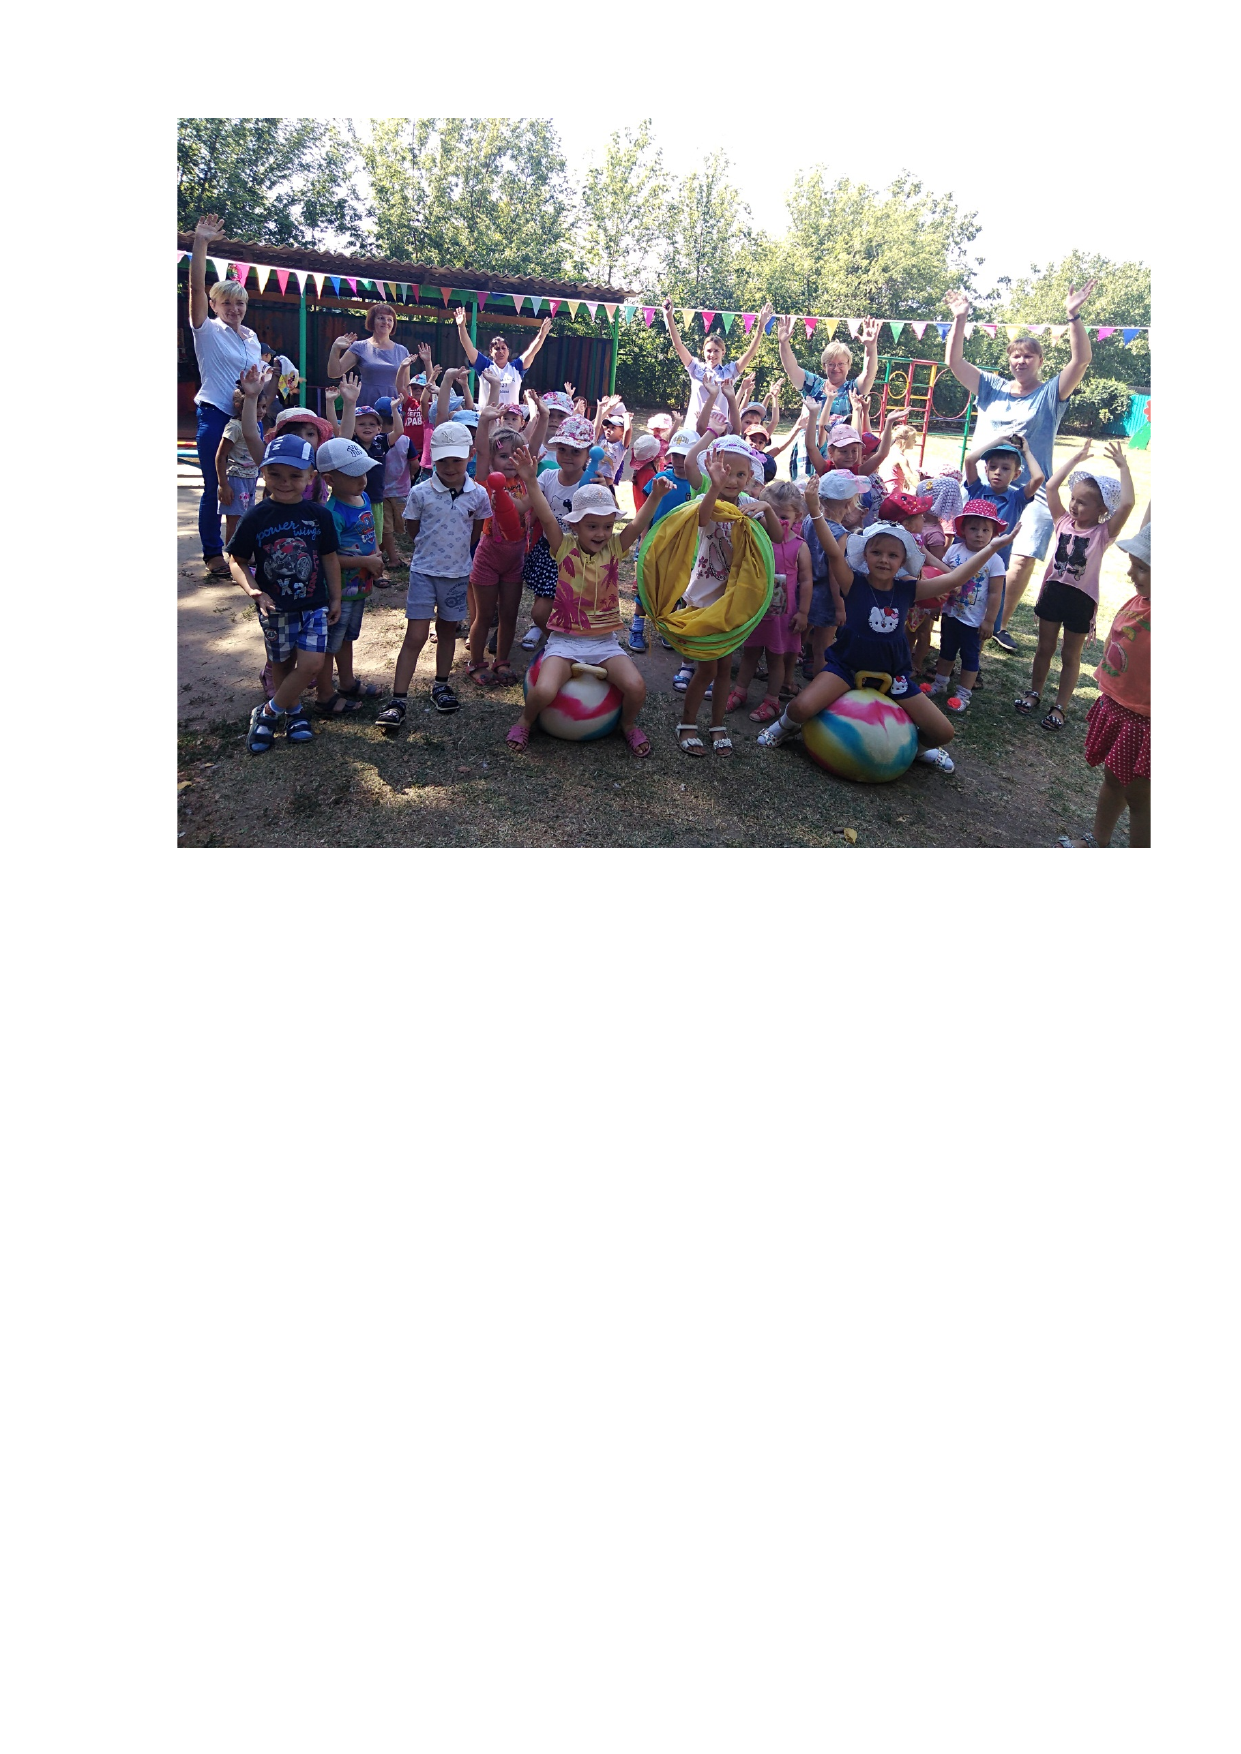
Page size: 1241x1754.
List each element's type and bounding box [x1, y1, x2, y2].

picture [177, 118, 1151, 848]
